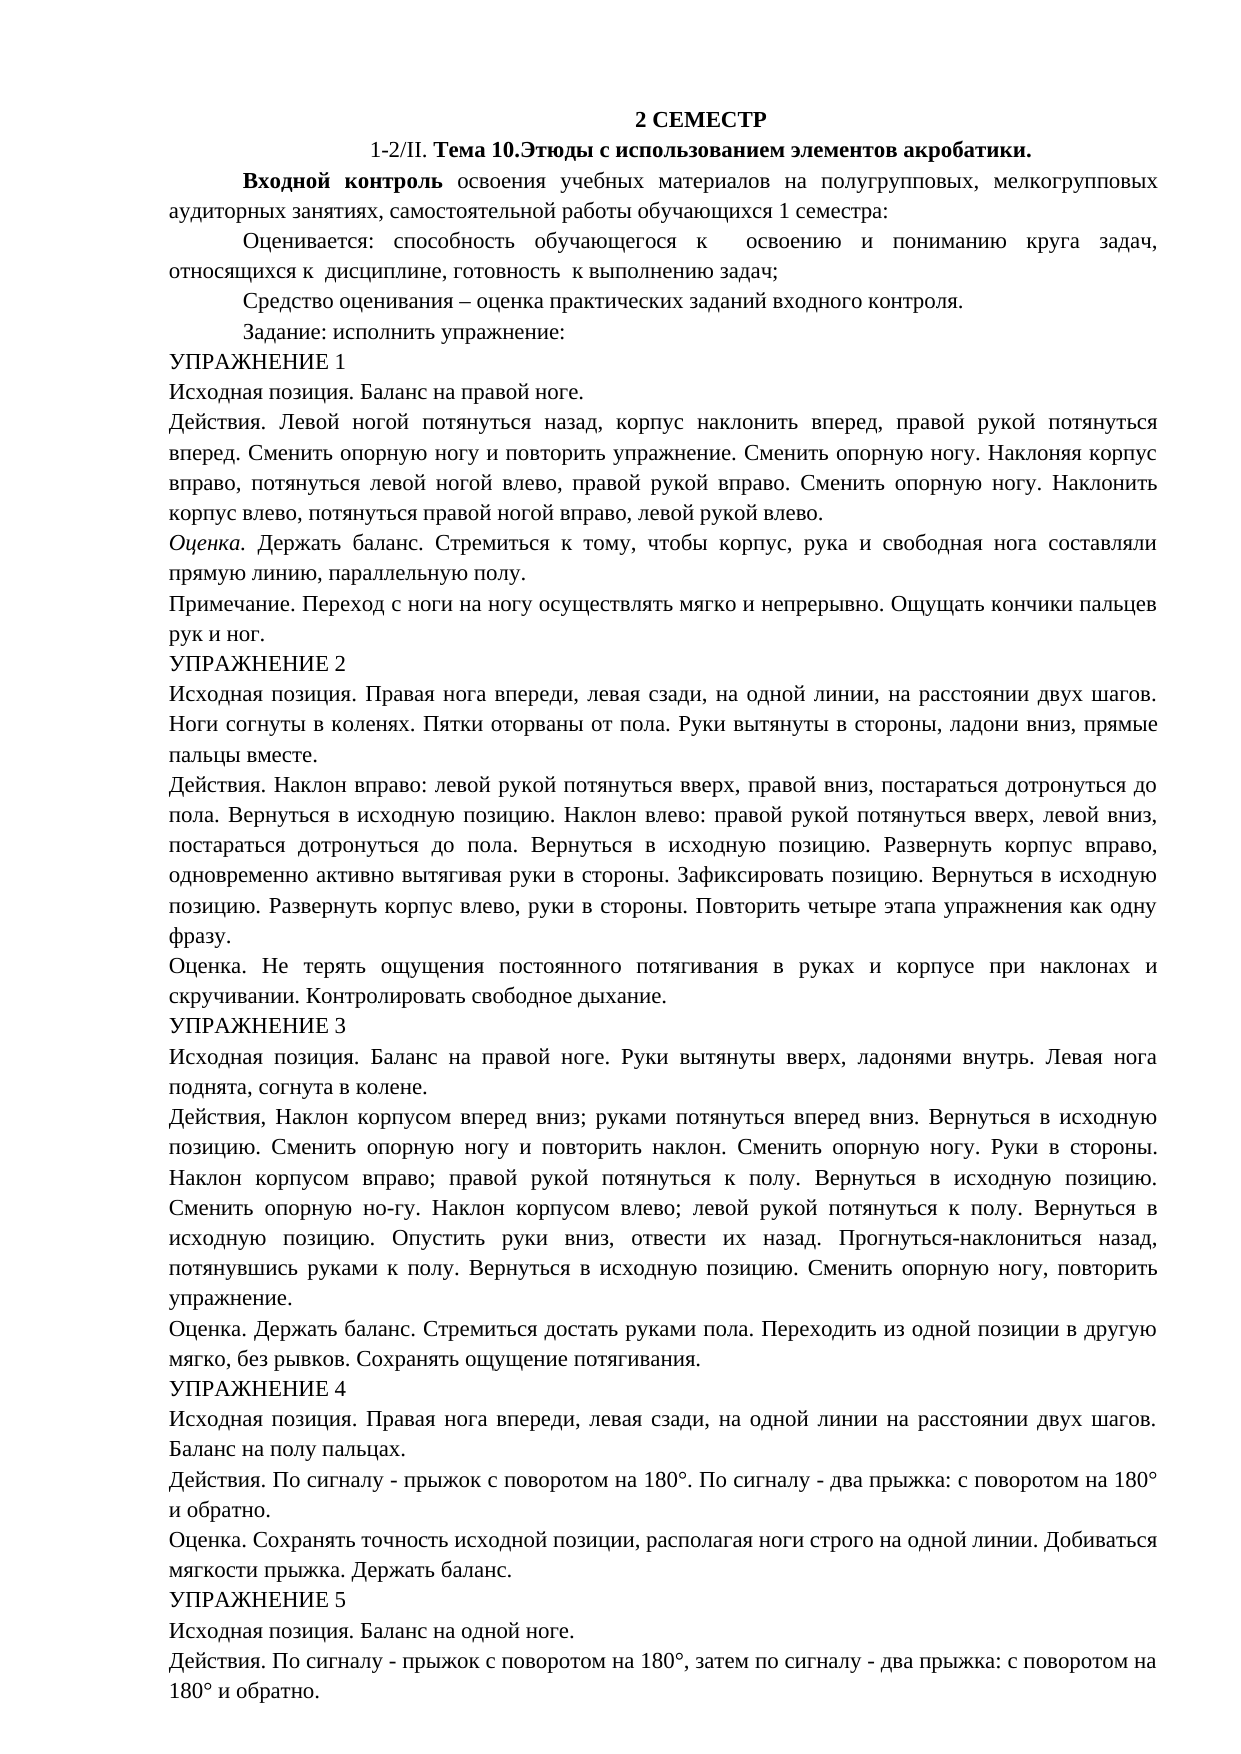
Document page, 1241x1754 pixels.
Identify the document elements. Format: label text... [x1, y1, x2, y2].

text УПРАЖНЕНИЕ 2 [169, 650, 1159, 676]
text Оценивается: способность обучающегося к освоению и пониманию круга задач, относящихся к дисциплине, готовность к выполнению задач; [169, 227, 1159, 284]
text Исходная позиция. Баланс на одной ноге. [169, 1617, 1159, 1643]
text Примечание. Переход с ноги на ногу осуществлять мягко и непрерывно. Ощущать кончики пальцев рук и ног. [169, 589, 1159, 646]
text Исходная позиция. Правая нога впереди, левая сзади, на одной линии на расстоянии двух шагов. Баланс на полу пальцах. [169, 1405, 1159, 1462]
text Действия. Наклон вправо: левой рукой потянуться вверх, правой вниз, постараться дотронуться до пола. Вернуться в исходную позицию. Наклон влево: правой рукой потянуться вверх, левой вниз, постараться дотронуться до пола. Вернуться в исходную позицию. Развернуть корпус вправо, одновременно активно вытягивая руки в стороны. Зафиксировать позицию. Вернуться в исходную позицию. Развернуть корпус влево, руки в стороны. Повторить четыре этапа упражнения как одну фразу. [169, 771, 1159, 948]
text Задание: исполнить упражнение: [169, 318, 1159, 344]
text Оценка. Держать баланс. Стремиться достать руками пола. Переходить из одной позиции в другую мягко, без рывков. Сохранять ощущение потягивания. [169, 1314, 1159, 1371]
text Исходная позиция. Баланс на правой ноге. [169, 378, 1159, 404]
text Средство оценивания – оценка практических заданий входного контроля. [169, 287, 1159, 314]
text Действия. Левой ногой потянуться назад, корпус наклонить вперед, правой рукой потянуться вперед. Сменить опорную ногу и повторить упражнение. Сменить опорную ногу. Наклоняя корпус вправо, потянуться левой ногой влево, правой рукой вправо. Сменить опорную ногу. Наклонить корпус влево, потянуться правой ногой вправо, левой рукой влево. [169, 408, 1159, 525]
text 1-2/II. Тема 10.Этюды с использованием элементов акробатики. [169, 136, 1159, 163]
text 2 СЕМЕСТР [169, 106, 1159, 133]
text Действия. По сигналу - прыжок с поворотом на 180°, затем по сигналу - два прыжка: с поворотом на 180° и обратно. [169, 1647, 1159, 1703]
text Исходная позиция. Правая нога впереди, левая сзади, на одной линии, на расстоянии двух шагов. Ноги согнуты в коленях. Пятки оторваны от пола. Руки вытянуты в стороны, ладони вниз, прямые пальцы вместе. [169, 680, 1159, 767]
text УПРАЖНЕНИЕ 3 [169, 1012, 1159, 1039]
text Действия. По сигналу - прыжок с поворотом на 180°. По сигналу - два прыжка: с поворотом на 180° и обратно. [169, 1466, 1159, 1522]
text Входной контроль освоения учебных материалов на полугрупповых, мелкогрупповых аудиторных занятиях, самостоятельной работы обучающихся 1 семестра: [169, 167, 1159, 223]
text Исходная позиция. Баланс на правой ноге. Руки вытянуты вверх, ладонями внутрь. Левая нога поднята, согнута в колене. [169, 1043, 1159, 1099]
text Оценка. Сохранять точность исходной позиции, располагая ноги строго на одной линии. Добиваться мягкости прыжка. Держать баланс. [169, 1526, 1159, 1583]
text Оценка. Держать баланс. Стремиться к тому, чтобы корпус, рука и свободная нога составляли прямую линию, параллельную полу. [169, 529, 1159, 586]
text УПРАЖНЕНИЕ 4 [169, 1375, 1159, 1401]
text УПРАЖНЕНИЕ 5 [169, 1586, 1159, 1613]
text Действия, Наклон корпусом вперед вниз; руками потянуться вперед вниз. Вернуться в исходную позицию. Сменить опорную ногу и повторить наклон. Сменить опорную ногу. Руки в стороны. Наклон корпусом вправо; правой рукой потянуться к полу. Вернуться в исходную позицию. Сменить опорную но-гу. Наклон корпусом влево; левой рукой потянуться к полу. Вернуться в исходную позицию. Опустить руки вниз, отвести их назад. Прогнуться-наклониться назад, потянувшись руками к полу. Вернуться в исходную позицию. Сменить опорную ногу, повторить упражнение. [169, 1103, 1159, 1311]
text УПРАЖНЕНИЕ 1 [169, 348, 1159, 374]
text Оценка. Не терять ощущения постоянного потягивания в руках и корпусе при наклонах и скручивании. Контролировать свободное дыхание. [169, 952, 1159, 1009]
